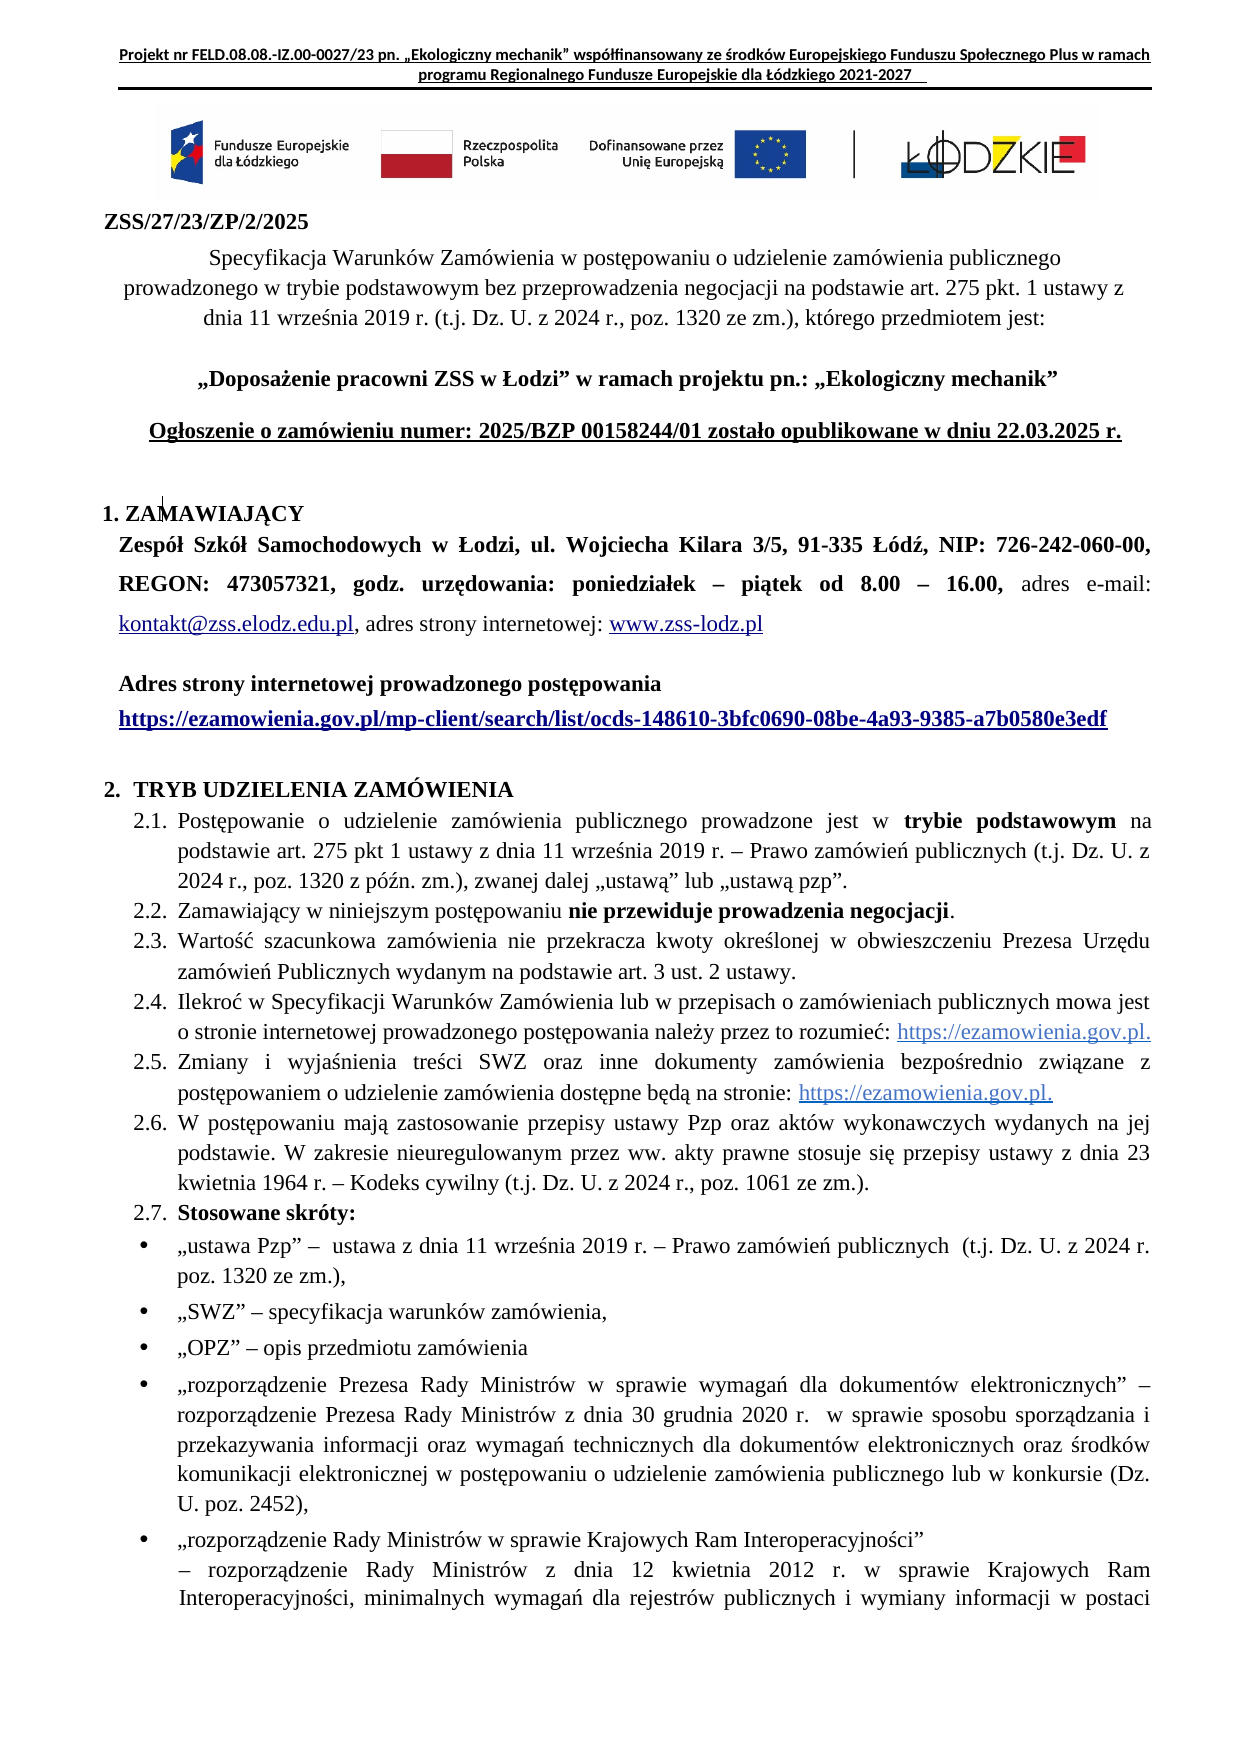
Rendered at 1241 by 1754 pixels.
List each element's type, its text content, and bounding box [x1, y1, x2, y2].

list Postępowanie o udzielenie zamówienia publicznego prowadzone jest w trybie podstawowym na podstawie art. 275 pkt 1 ustawy z dnia 11 września 2019 r. – Prawo zamówień publicznych (t.j. Dz. U. z 2024 r., poz. 1320 z późn. zm.), zwanej dalej „ustawą” lub „ustawą pzp”. [133, 807, 1152, 893]
list Stosowane skróty: [133, 1199, 1152, 1226]
list Zmiany i wyjaśnienia treści SWZ oraz inne dokumenty zamówienia bezpośrednio związane z postępowaniem o udzielenie zamówienia dostępne będą na stronie: https://ezamowienia.gov.pl. [133, 1048, 1152, 1105]
text Zespół Szkół Samochodowych w Łodzi, ul. Wojciecha Kilara 3/5, 91-335 Łódź, NIP: 726-242-060-00, REGON: 473057321, godz. urzędowania: poniedziałek – piątek od 8.00 – 16.00, adres e-mail: kontakt@zss.elodz.edu.pl, adres strony internetowej: www.zss-lodz.pl [118, 531, 1152, 636]
text Adres strony internetowej prowadzonego postępowania [118, 670, 1152, 696]
text Ogłoszenie o zamówieniu numer: 2025/BZP 00158244/01 zostało opublikowane w dniu 22.03.2025 r. [118, 417, 1152, 444]
list Wartość szacunkowa zamówienia nie przekracza kwoty określonej w obwieszczeniu Prezesa Urzędu zamówień Publicznych wydanym na podstawie art. 3 ust. 2 ustawy. [133, 927, 1152, 984]
list „rozporządzenie Prezesa Rady Ministrów w sprawie wymagań dla dokumentów elektronicznych” – rozporządzenie Prezesa Rady Ministrów z dnia 30 grudnia 2020 r. w sprawie sposobu sporządzania i przekazywania informacji oraz wymagań technicznych dla dokumentów elektronicznych oraz środków komunikacji elektronicznej w postępowaniu o udzielenie zamówienia publicznego lub w konkursie (Dz. U. poz. 2452), [139, 1369, 1152, 1516]
text „Doposażenie pracowni ZSS w Łodzi” w ramach projektu pn.: „Ekologiczny mechanik” [103, 365, 1152, 391]
list „rozporządzenie Rady Ministrów w sprawie Krajowych Ram Interoperacyjności” [139, 1524, 1152, 1553]
list „ustawa Pzp” – ustawa z dnia 11 września 2019 r. – Prawo zamówień publicznych (t.j. Dz. U. z 2024 r. poz. 1320 ze zm.), [139, 1229, 1152, 1288]
text 1. ZAMAWIAJĄCY [102, 500, 1138, 527]
text ZSS/27/23/ZP/2/2025 [103, 208, 1152, 235]
list Ilekroć w Specyfikacji Warunków Zamówienia lub w przepisach o zamówieniach publicznych mowa jest o stronie internetowej prowadzonego postępowania należy przez to rozumieć: https://ezamowienia.gov.pl. [133, 988, 1152, 1044]
list W postępowaniu mają zastosowanie przepisy ustawy Pzp oraz aktów wykonawczych wydanych na jej podstawie. W zakresie nieuregulowanym przez ww. akty prawne stosuje się przepisy ustawy z dnia 23 kwietnia 1964 r. – Kodeks cywilny (t.j. Dz. U. z 2024 r., poz. 1061 ze zm.). [133, 1109, 1152, 1196]
list TRYB UDZIELENIA ZAMÓWIENIA [103, 776, 1138, 803]
text https://ezamowienia.gov.pl/mp-client/search/list/ocds-148610-3bfc0690-08be-4a93-9385-a7b0580e3edf [118, 705, 1152, 732]
list „SWZ” – specyfikacja warunków zamówienia, [139, 1296, 1152, 1324]
list „OPZ” – opis przedmiotu zamówienia [139, 1332, 1152, 1361]
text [178, 1556, 1152, 1610]
picture [155, 104, 1100, 200]
text Specyfikacja Warunków Zamówienia w postępowaniu o udzielenie zamówienia publicznego [118, 244, 1152, 270]
text prowadzonego w trybie podstawowym bez przeprowadzenia negocjacji na podstawie art. 275 pkt. 1 ustawy z dnia 11 września 2019 r. (t.j. Dz. U. z 2024 r., poz. 1320 ze zm.), którego przedmiotem jest: [103, 274, 1145, 331]
list Zamawiający w niniejszym postępowaniu nie przewiduje prowadzenia negocjacji. [133, 897, 1152, 924]
